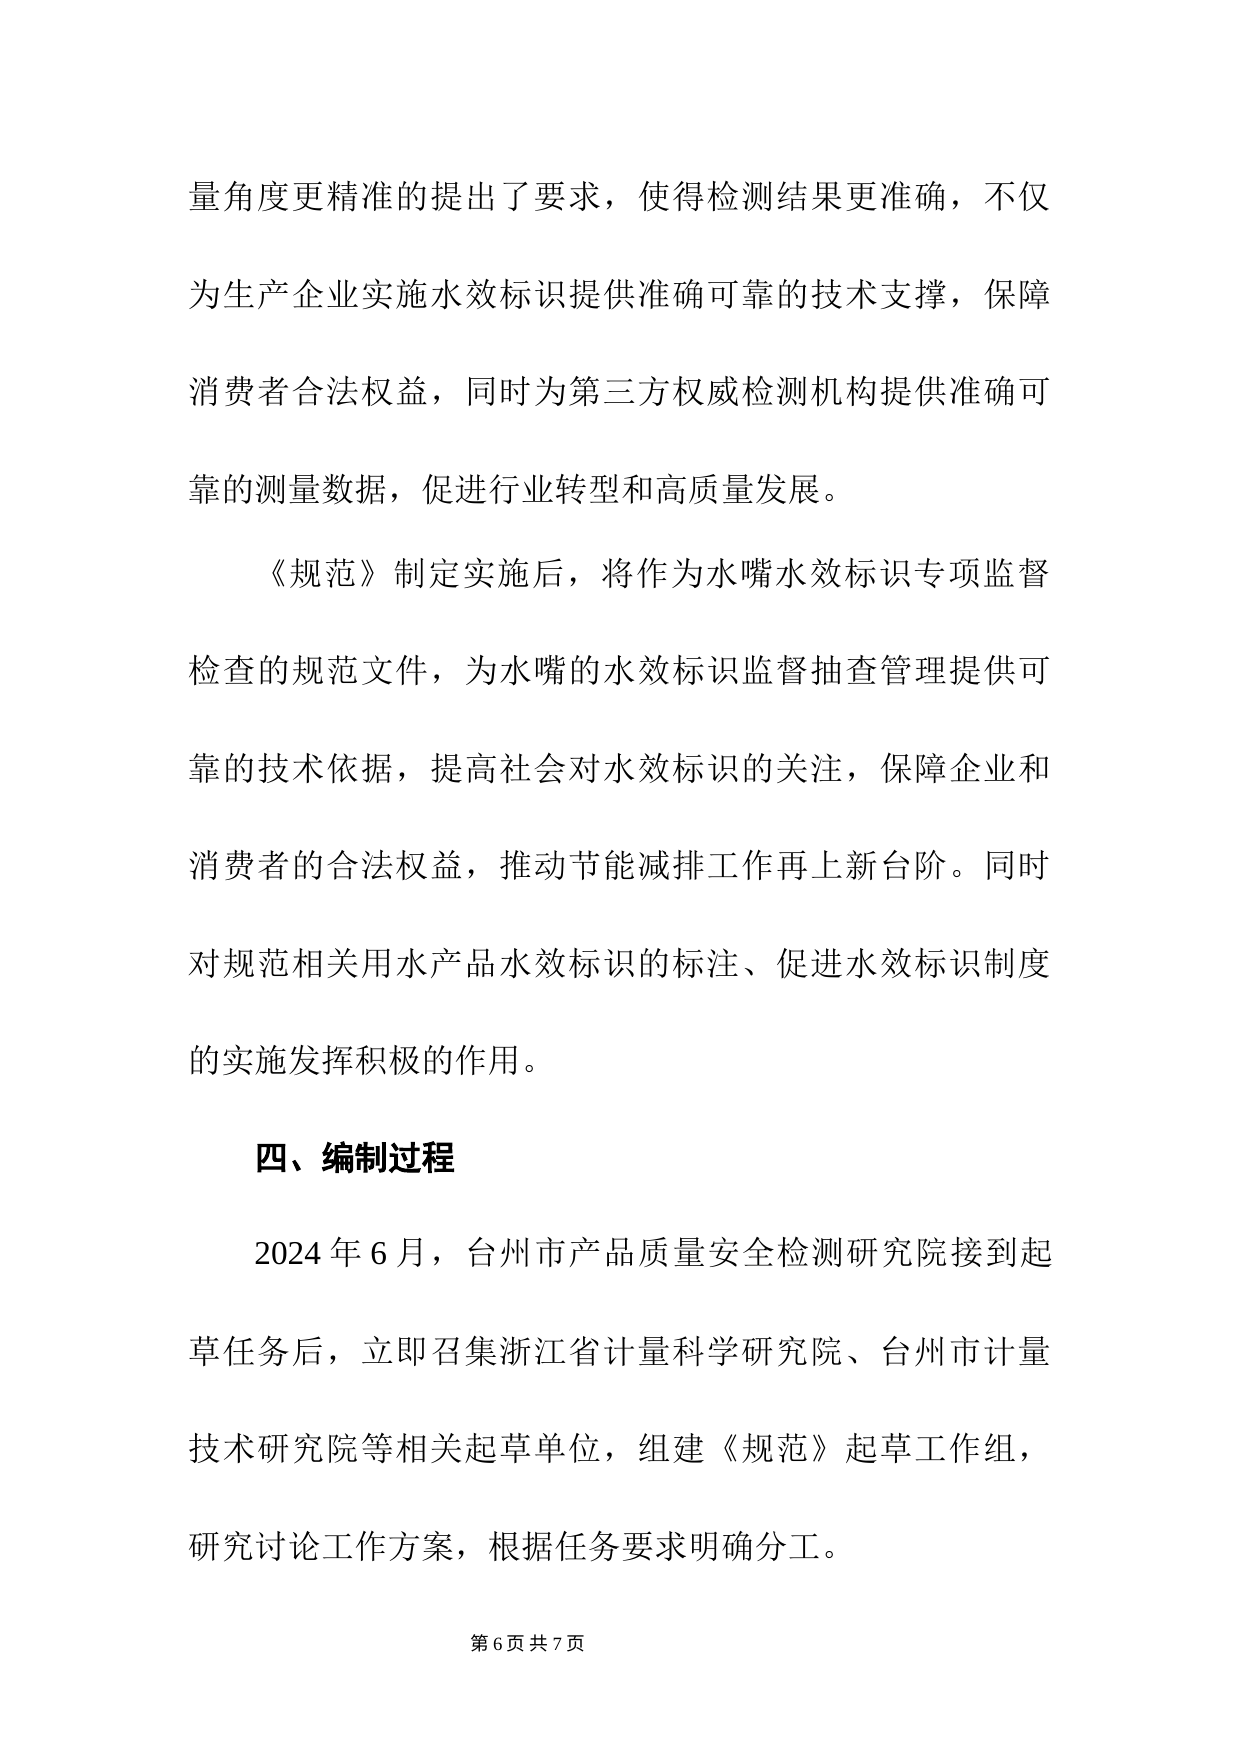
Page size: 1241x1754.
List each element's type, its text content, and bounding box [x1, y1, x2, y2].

text 四、编制过程 [187, 1122, 1053, 1187]
text 2024年6月，台州市产品质量安全检测研究院接到起草任务后，立即召集浙江省计量科学研究院、台州市计量技术研究院等相关起草单位，组建《规范》起草工作组，研究讨论工作方案，根据任务要求明确分工。 [187, 1219, 1053, 1576]
text 《规范》制定实施后，将作为水嘴水效标识专项监督检查的规范文件，为水嘴的水效标识监督抽查管理提供可靠的技术依据，提高社会对水效标识的关注，保障企业和消费者的合法权益，推动节能减排工作再上新台阶。同时对规范相关用水产品水效标识的标注、促进水效标识制度的实施发挥积极的作用。 [187, 538, 1053, 1091]
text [187, 162, 1053, 519]
